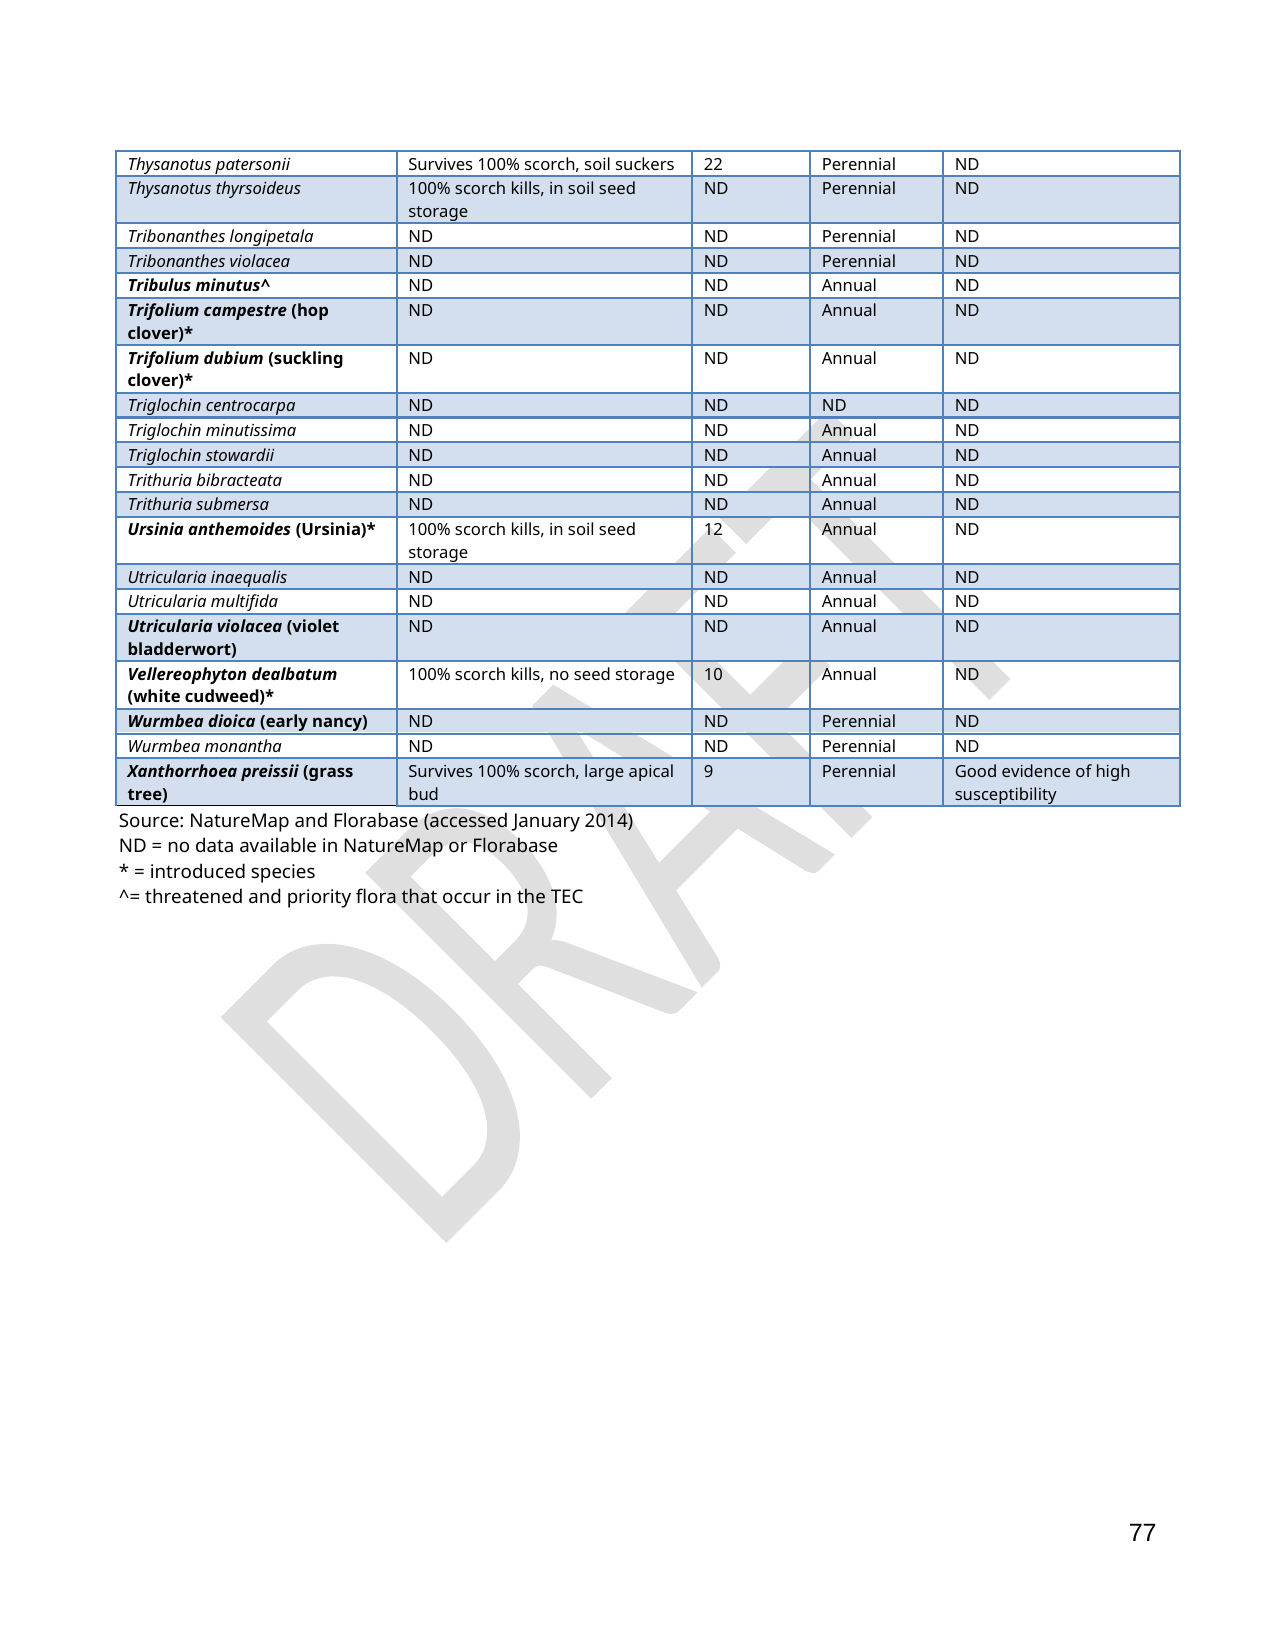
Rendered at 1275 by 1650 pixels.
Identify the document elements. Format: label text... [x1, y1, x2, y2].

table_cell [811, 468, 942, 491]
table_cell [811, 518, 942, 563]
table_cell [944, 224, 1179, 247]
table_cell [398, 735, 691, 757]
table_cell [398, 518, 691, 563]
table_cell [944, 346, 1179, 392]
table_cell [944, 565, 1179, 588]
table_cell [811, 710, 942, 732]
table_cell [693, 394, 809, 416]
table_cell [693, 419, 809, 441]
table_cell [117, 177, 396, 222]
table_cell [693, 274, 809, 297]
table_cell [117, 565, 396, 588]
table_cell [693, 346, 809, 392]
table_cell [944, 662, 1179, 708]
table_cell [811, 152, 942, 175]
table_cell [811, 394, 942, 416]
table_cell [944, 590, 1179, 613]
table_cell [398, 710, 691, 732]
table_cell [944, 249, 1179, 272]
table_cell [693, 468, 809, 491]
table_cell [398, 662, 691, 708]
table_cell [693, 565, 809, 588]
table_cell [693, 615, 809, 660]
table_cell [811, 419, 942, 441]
text ND = no data available in NatureMap or Florabase [119, 832, 1156, 858]
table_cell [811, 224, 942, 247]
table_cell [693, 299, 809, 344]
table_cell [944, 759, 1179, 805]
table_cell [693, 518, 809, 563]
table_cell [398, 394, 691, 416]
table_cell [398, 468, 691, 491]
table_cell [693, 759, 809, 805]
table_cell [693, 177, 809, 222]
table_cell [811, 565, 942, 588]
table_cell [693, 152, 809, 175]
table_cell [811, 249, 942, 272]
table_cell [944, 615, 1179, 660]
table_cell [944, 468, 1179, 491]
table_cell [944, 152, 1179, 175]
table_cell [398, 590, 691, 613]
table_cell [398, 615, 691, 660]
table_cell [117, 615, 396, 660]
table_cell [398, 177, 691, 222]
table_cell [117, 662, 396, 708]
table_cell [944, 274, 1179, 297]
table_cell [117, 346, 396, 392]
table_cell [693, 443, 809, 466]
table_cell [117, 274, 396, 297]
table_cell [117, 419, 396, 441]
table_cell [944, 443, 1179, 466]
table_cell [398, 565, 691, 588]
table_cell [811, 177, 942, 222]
text ^= threatened and priority flora that occur in the TEC [119, 883, 1156, 909]
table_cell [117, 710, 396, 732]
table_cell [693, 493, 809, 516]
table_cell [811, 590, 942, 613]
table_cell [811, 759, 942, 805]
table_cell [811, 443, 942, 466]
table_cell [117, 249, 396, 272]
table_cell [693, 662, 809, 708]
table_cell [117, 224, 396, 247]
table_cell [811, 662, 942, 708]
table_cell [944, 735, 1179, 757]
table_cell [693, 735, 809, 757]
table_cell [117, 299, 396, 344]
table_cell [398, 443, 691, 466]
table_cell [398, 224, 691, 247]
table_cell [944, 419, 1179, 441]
text * = introduced species [119, 858, 1156, 883]
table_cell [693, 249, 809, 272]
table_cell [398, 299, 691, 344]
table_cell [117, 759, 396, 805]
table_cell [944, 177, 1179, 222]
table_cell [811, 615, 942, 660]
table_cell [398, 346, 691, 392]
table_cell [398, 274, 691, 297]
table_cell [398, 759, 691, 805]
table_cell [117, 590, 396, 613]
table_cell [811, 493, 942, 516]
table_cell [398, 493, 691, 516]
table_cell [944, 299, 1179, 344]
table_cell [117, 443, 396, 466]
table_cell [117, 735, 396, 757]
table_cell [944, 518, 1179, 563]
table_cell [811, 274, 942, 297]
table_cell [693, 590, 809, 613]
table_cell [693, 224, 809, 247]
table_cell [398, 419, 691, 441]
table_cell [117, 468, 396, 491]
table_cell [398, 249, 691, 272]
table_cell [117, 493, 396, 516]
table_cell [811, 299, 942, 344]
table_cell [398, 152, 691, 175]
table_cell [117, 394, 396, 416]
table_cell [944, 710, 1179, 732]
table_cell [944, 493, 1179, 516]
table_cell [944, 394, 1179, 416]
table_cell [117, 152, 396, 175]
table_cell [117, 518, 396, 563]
text Source: NatureMap and Florabase (accessed January 2014) [119, 807, 1156, 832]
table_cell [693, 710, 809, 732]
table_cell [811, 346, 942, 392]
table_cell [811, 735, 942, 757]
